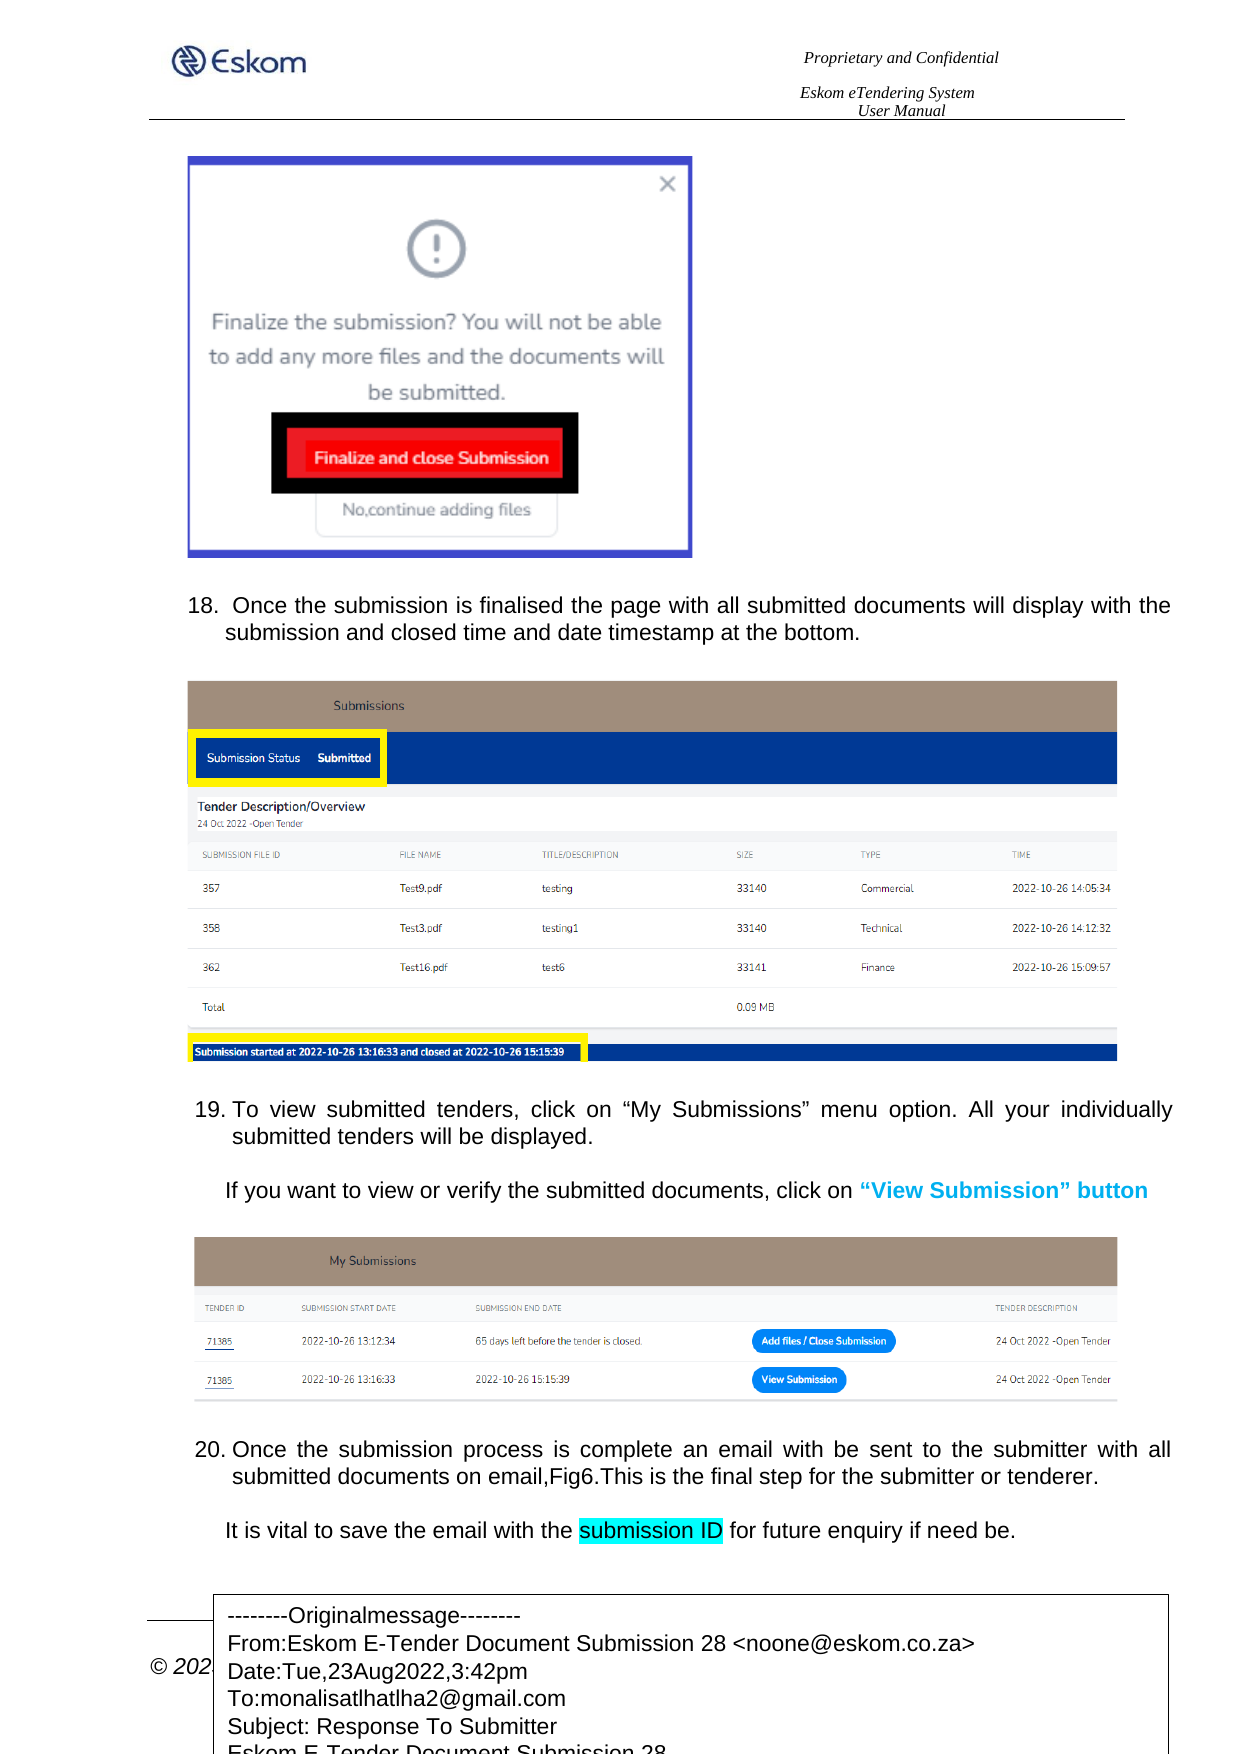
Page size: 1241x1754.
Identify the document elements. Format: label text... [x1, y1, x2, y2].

list Once the submission process is complete an email with be sent to the submitter with all submitted documents on email,Fig6.This is the final step for the submitter or tenderer. [194, 1436, 1173, 1490]
picture [187, 679, 1118, 1062]
list It is vital to save the email with the submission ID for future enquiry if need be. [225, 1517, 1173, 1544]
list To view submitted tenders, click on “My Submissions” menu option. All your individually submitted tenders will be displayed. [194, 1096, 1173, 1149]
list Once the submission is finalised the page with all submitted documents will display with the submission and closed time and date timestamp at the bottom. [187, 592, 1173, 646]
picture [194, 1237, 1118, 1402]
list If you want to view or verify the submitted documents, click on “View Submission” button [225, 1177, 1173, 1203]
picture [161, 29, 315, 91]
picture [187, 156, 693, 558]
